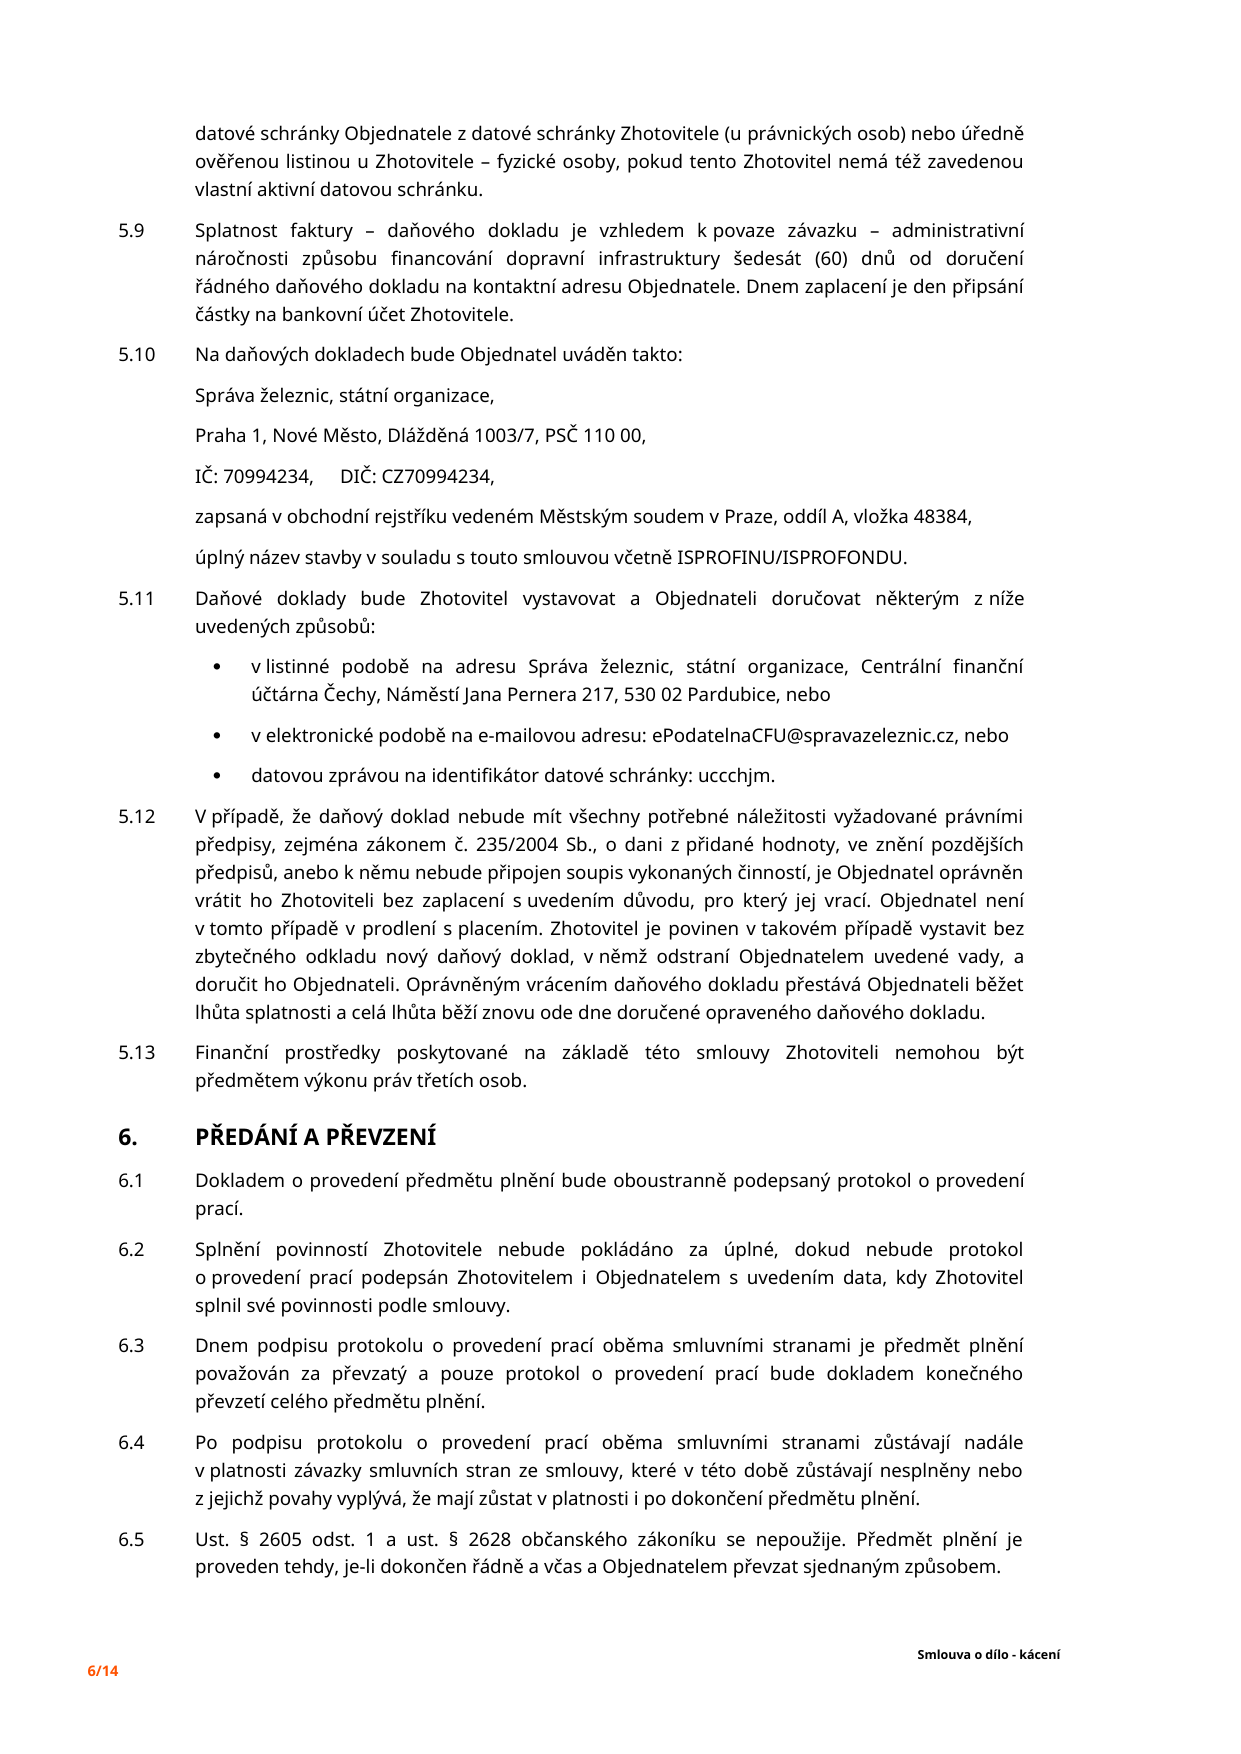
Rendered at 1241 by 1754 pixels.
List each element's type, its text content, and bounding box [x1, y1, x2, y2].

text Finanční prostředky poskytované na základě této smlouvy Zhotoviteli nemohou být předmětem výkonu práv třetích osob. [118, 1040, 1024, 1093]
text Ust. § 2605 odst. 1 a ust. § 2628 občanského zákoníku se nepoužije. Předmět plnění je proveden tehdy, je-li dokončen řádně a včas a Objednatelem převzat sjednaným způsobem. [118, 1526, 1024, 1579]
list zapsaná v obchodní rejstříku vedeném Městským soudem v Praze, oddíl A, vložka 48384, [195, 504, 1024, 529]
text Daňové doklady bude Zhotovitel vystavovat a Objednateli doručovat některým z níže uvedených způsobů: [118, 585, 1024, 638]
text V případě, že daňový doklad nebude mít všechny potřebné náležitosti vyžadované právními předpisy, zejména zákonem č. 235/2004 Sb., o dani z přidané hodnoty, ve znění pozdějších předpisů, anebo k němu nebude připojen soupis vykonaných činností, je Objednatel oprávněn vrátit ho Zhotoviteli bez zaplacení s uvedením důvodu, pro který jej vrací. Objednatel není v tomto případě v prodlení s placením. Zhotovitel je povinen v takovém případě vystavit bez zbytečného odkladu nový daňový doklad, v němž odstraní Objednatelem uvedené vady, a doručit ho Objednateli. Oprávněným vrácením daňového dokladu přestává Objednateli běžet lhůta splatnosti a celá lhůta běží znovu ode dne doručené opraveného daňového dokladu. [118, 803, 1024, 1025]
text Po podpisu protokolu o provedení prací oběma smluvními stranami zůstávají nadále v platnosti závazky smluvních stran ze smlouvy, které v této době zůstávají nesplněny nebo z jejichž povahy vyplývá, že mají zůstat v platnosti i po dokončení předmětu plnění. [118, 1429, 1024, 1511]
text Na daňových dokladech bude Objednatel uváděn takto: [118, 342, 1024, 367]
list úplný název stavby v souladu s touto smlouvou včetně ISPROFINU/ISPROFONDU. [195, 544, 1024, 570]
list IČ: 70994234, DIČ: CZ70994234, [195, 463, 1024, 489]
list datovou zprávou na identifikátor datové schránky: uccchjm. [213, 762, 1024, 788]
text Dokladem o provedení předmětu plnění bude oboustranně podepsaný protokol o provedení prací. [118, 1168, 1024, 1221]
list Správa železnic, státní organizace, [195, 382, 1024, 408]
list v elektronické podobě na e-mailovou adresu: ePodatelnaCFU@spravazeleznic.cz, nebo [213, 722, 1024, 747]
text předání a převzení [118, 1121, 1024, 1152]
list v listinné podobě na adresu Správa železnic, státní organizace, Centrální finanční účtárna Čechy, Náměstí Jana Pernera 217, 530 02 Pardubice, nebo [213, 653, 1024, 707]
list Praha 1, Nové Město, Dlážděná 1003/7, PSČ 110 00, [195, 423, 1024, 448]
text Splatnost faktury – daňového dokladu je vzhledem k povaze závazku – administrativní náročnosti způsobu financování dopravní infrastruktury šedesát (60) dnů od doručení řádného daňového dokladu na kontaktní adresu Objednatele. Dnem zaplacení je den připsání částky na bankovní účet Zhotovitele. [118, 217, 1024, 327]
text Dnem podpisu protokolu o provedení prací oběma smluvními stranami je předmět plnění považován za převzatý a pouze protokol o provedení prací bude dokladem konečného převzetí celého předmětu plnění. [118, 1333, 1024, 1414]
text Splnění povinností Zhotovitele nebude pokládáno za úplné, dokud nebude protokol o provedení prací podepsán Zhotovitelem i Objednatelem s uvedením data, kdy Zhotovitel splnil své povinnosti podle smlouvy. [118, 1236, 1024, 1318]
